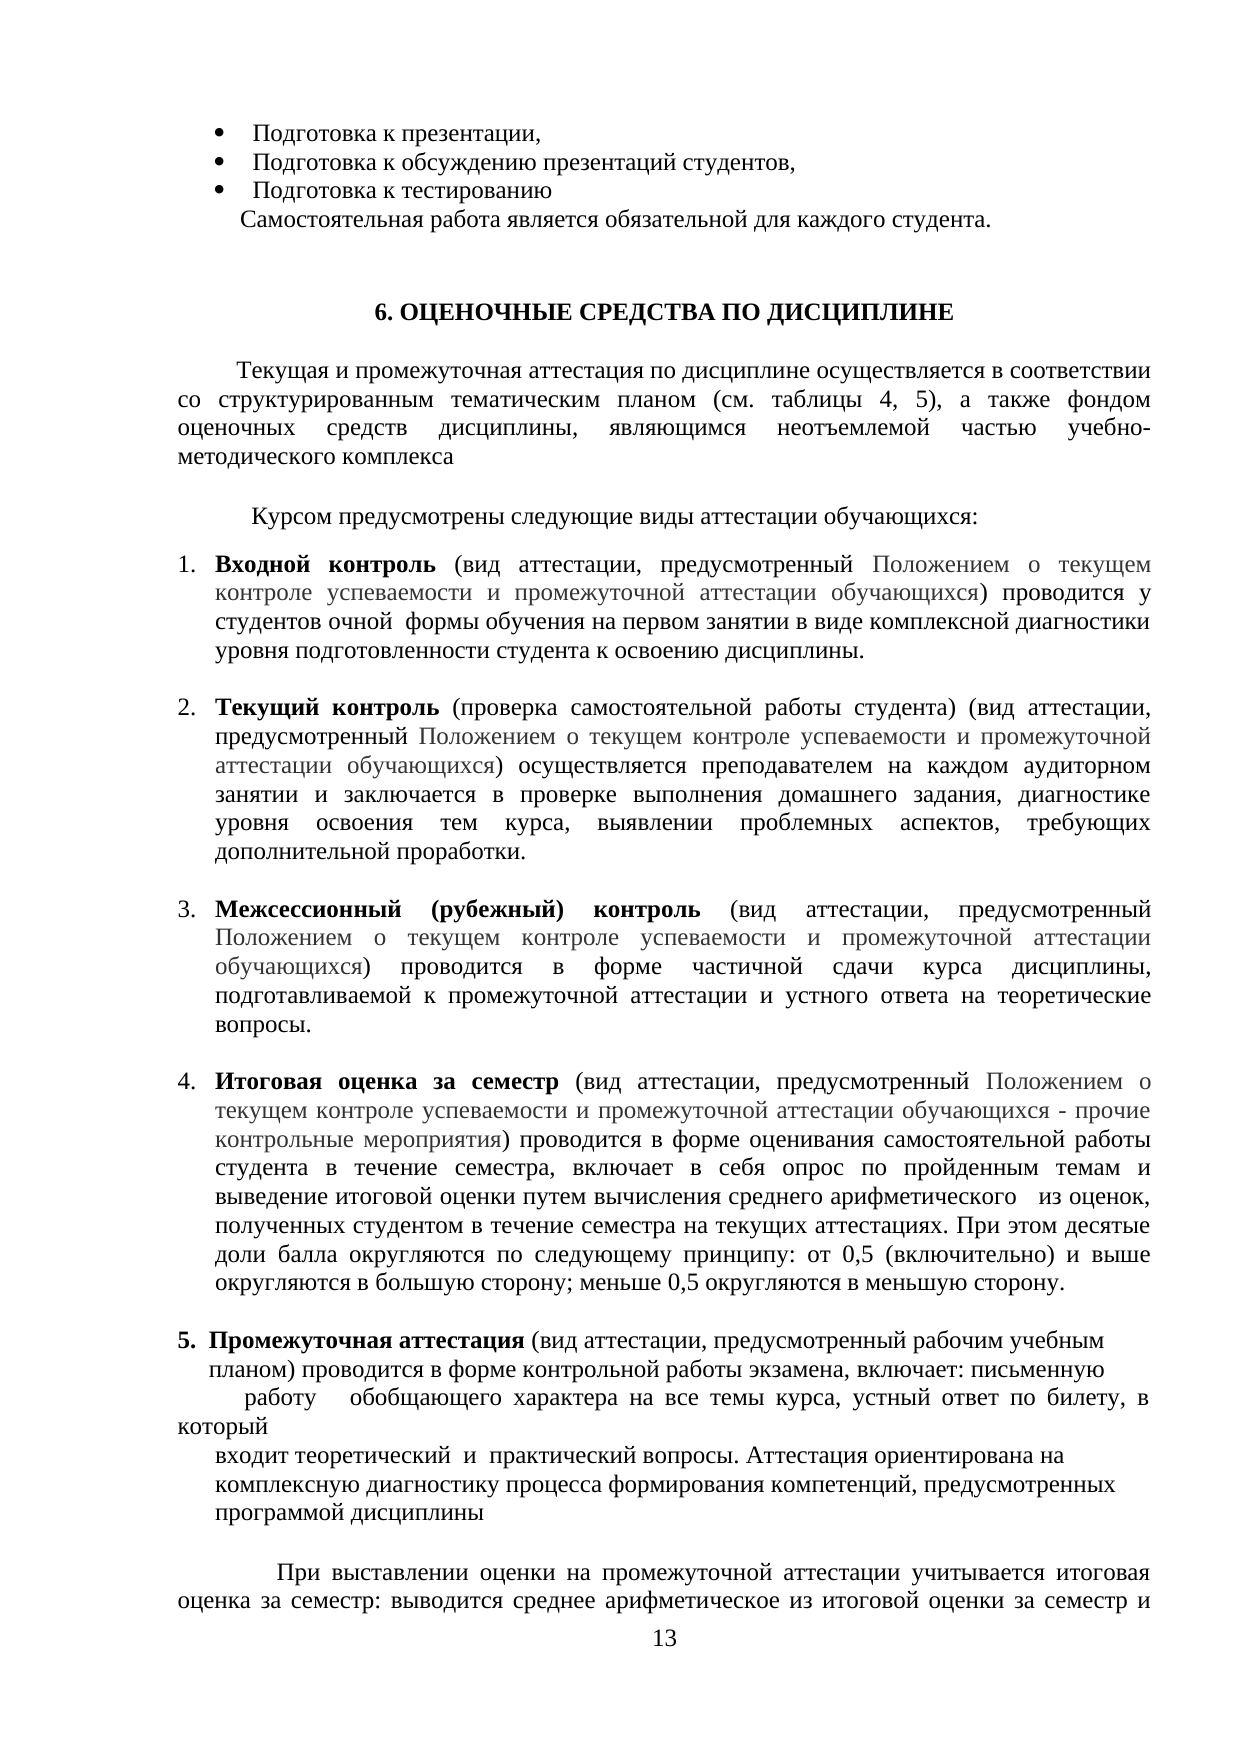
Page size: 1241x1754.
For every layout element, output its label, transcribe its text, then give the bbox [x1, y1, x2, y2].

list Подготовка к презентации, [215, 118, 1152, 147]
text Курсом предусмотрены следующие виды аттестации обучающихся: [177, 501, 1152, 530]
text входит теоретический и практический вопросы. Аттестация ориентирована на [177, 1440, 1152, 1469]
text планом) проводится в форме контрольной работы экзамена, включает: письменную [177, 1354, 1152, 1382]
list Итоговая оценка за семестр (вид аттестации, предусмотренный Положением о текущем контроле успеваемости и промежуточной аттестации обучающихся - прочие контрольные мероприятия) проводится в форме оценивания самостоятельной работы студента в течение семестра, включает в себя опрос по пройденным темам и выведение итоговой оценки путем вычисления среднего арифметического из оценок, полученных студентом в течение семестра на текущих аттестациях. При этом десятые доли балла округляются по следующему принципу: от 0,5 (включительно) и выше округляются в большую сторону; меньше 0,5 округляются в меньшую сторону. [177, 1066, 1152, 1296]
list Межсессионный (рубежный) контроль (вид аттестации, предусмотренный Положением о текущем контроле успеваемости и промежуточной аттестации обучающихся) проводится в форме частичной сдачи курса дисциплины, подготавливаемой к промежуточной аттестации и устного ответа на теоретические вопросы. [177, 894, 1152, 1037]
text программой дисциплины [177, 1497, 1152, 1526]
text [177, 1557, 1152, 1614]
list Текущий контроль (проверка самостоятельной работы студента) (вид аттестации, предусмотренный Положением о текущем контроле успеваемости и промежуточной аттестации обучающихся) осуществляется преподавателем на каждом аудиторном занятии и заключается в проверке выполнения домашнего задания, диагностике уровня освоения тем курса, выявлении проблемных аспектов, требующих дополнительной проработки. [177, 692, 1152, 865]
text Текущая и промежуточная аттестация по дисциплине осуществляется в соответствии со структурированным тематическим планом (см. таблицы 4, 5), а также фондом оценочных средств дисциплины, являющимся неотъемлемой частью учебно-методического комплекса [177, 355, 1152, 470]
text 5. Промежуточная аттестация (вид аттестации, предусмотренный рабочим учебным [177, 1325, 1152, 1354]
text Самостоятельная работа является обязательной для каждого студента. [177, 204, 1152, 233]
list Входной контроль (вид аттестации, предусмотренный Положением о текущем контроле успеваемости и промежуточной аттестации обучающихся) проводится у студентов очной формы обучения на первом занятии в виде комплексной диагностики уровня подготовленности студента к освоению дисциплины. [177, 549, 1152, 664]
text комплексную диагностику процесса формирования компетенций, предусмотренных [177, 1469, 1152, 1497]
text работу обобщающего характера на все темы курса, устный ответ по билету, в который [177, 1382, 1152, 1440]
list Подготовка к тестированию [215, 176, 1152, 204]
text 6. ОЦЕНОЧНЫЕ СРЕДСТВА ПО ДИСЦИПЛИНЕ [177, 297, 1152, 326]
list Подготовка к обсуждению презентаций студентов, [215, 147, 1152, 176]
